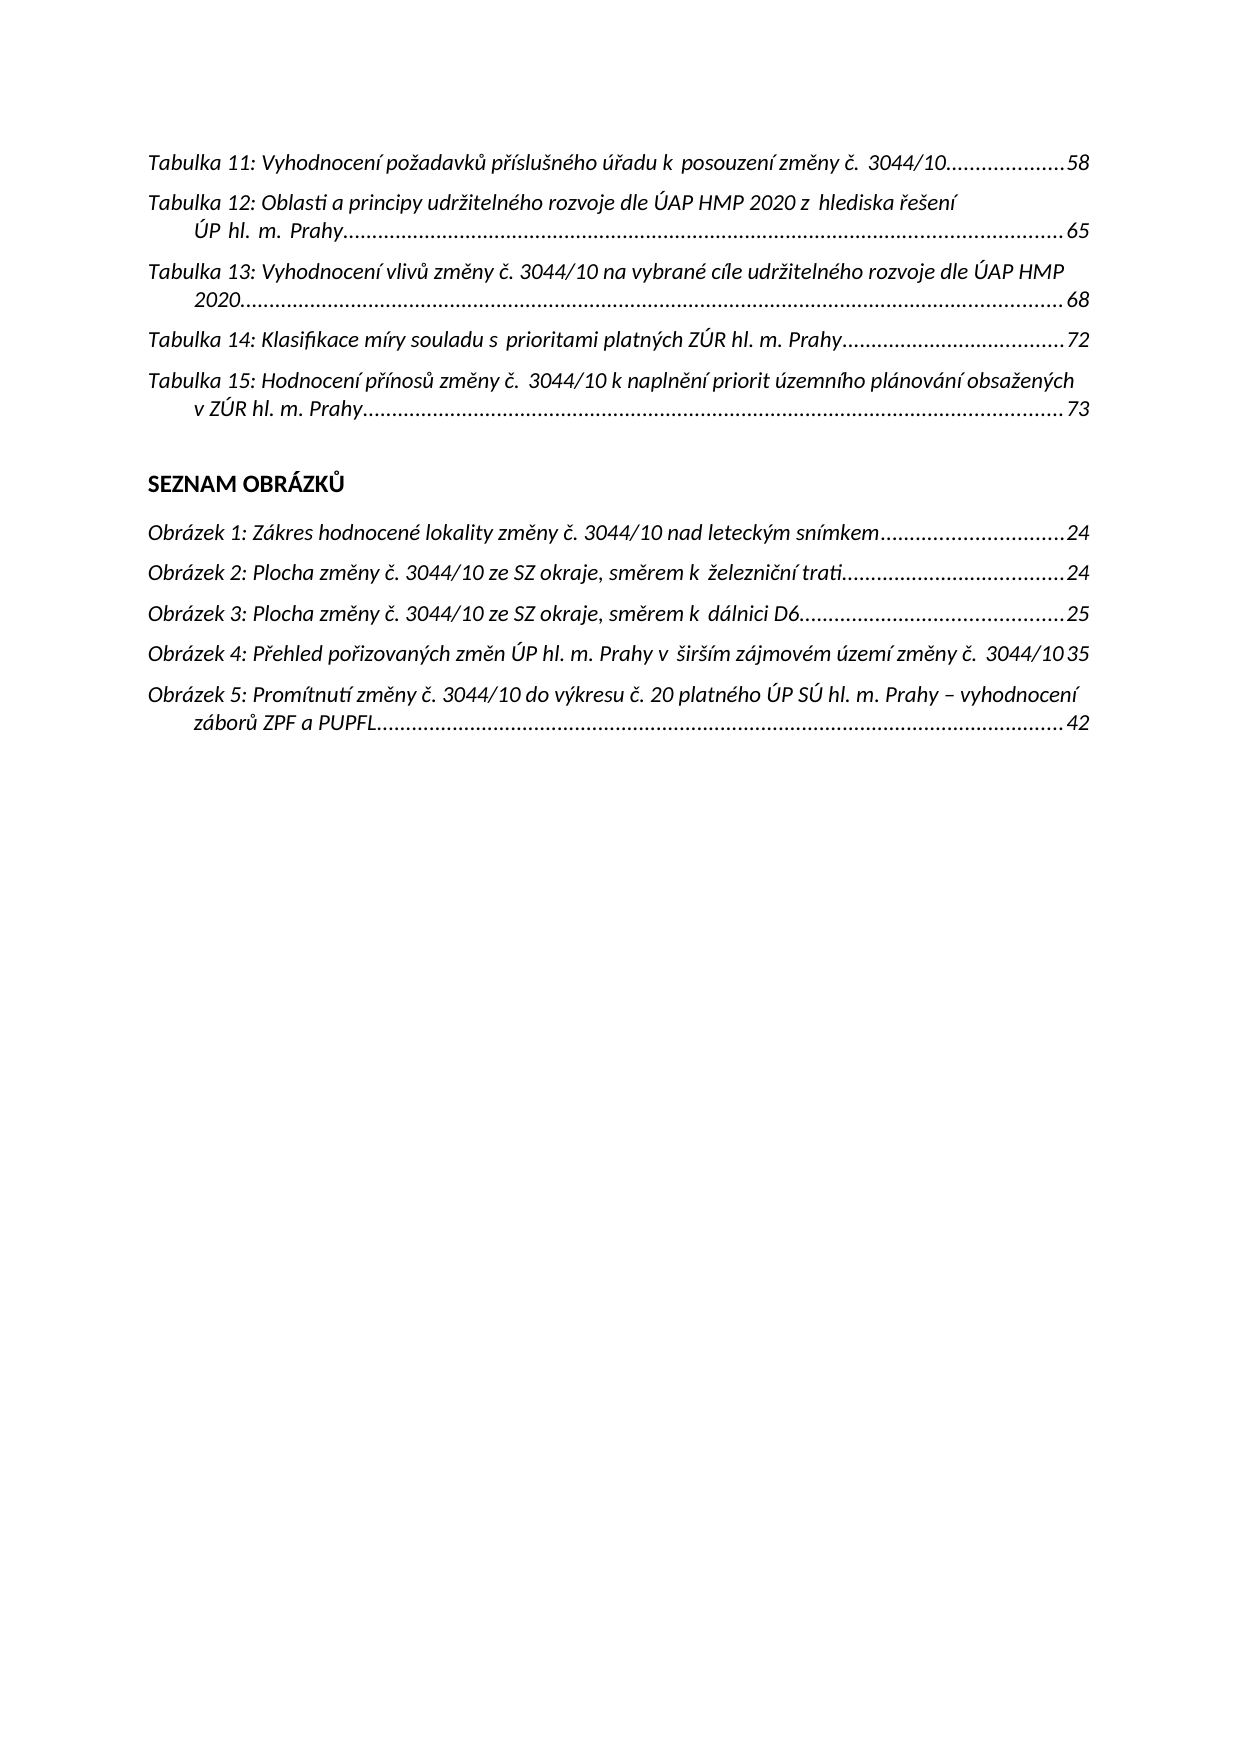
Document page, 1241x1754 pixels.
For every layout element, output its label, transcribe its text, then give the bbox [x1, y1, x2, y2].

text Obrázek 3: Plocha změny č. 3044/10 ze SZ okraje, směrem k dálnici D6 25 [148, 599, 1092, 627]
text Tabulka 13: Vyhodnocení vlivů změny č. 3044/10 na vybrané cíle udržitelného rozvoje dle ÚAP HMP 2020 68 [148, 257, 1092, 313]
text Tabulka 15: Hodnocení přínosů změny č. 3044/10 k naplnění priorit územního plánování obsažených v ZÚR hl. m. Prahy 73 [148, 366, 1092, 422]
text Obrázek 1: Zákres hodnocené lokality změny č. 3044/10 nad leteckým snímkem 24 [148, 518, 1092, 546]
text Tabulka 12: Oblasti a principy udržitelného rozvoje dle ÚAP HMP 2020 z hlediska řešení ÚP hl. m. Prahy 65 [148, 188, 1092, 244]
subtitle Seznam obrázků [148, 469, 1092, 499]
text Obrázek 4: Přehled pořizovaných změn ÚP hl. m. Prahy v širším zájmovém území změny č. 3044/10 35 [148, 639, 1092, 667]
text Obrázek 2: Plocha změny č. 3044/10 ze SZ okraje, směrem k železniční trati 24 [148, 558, 1092, 586]
text Tabulka 11: Vyhodnocení požadavků příslušného úřadu k posouzení změny č. 3044/10 58 [148, 148, 1092, 176]
text Tabulka 14: Klasifikace míry souladu s prioritami platných ZÚR hl. m. Prahy 72 [148, 325, 1092, 353]
text Obrázek 5: Promítnutí změny č. 3044/10 do výkresu č. 20 platného ÚP SÚ hl. m. Prahy – vyhodnocení záborů ZPF a PUPFL 42 [148, 680, 1092, 736]
